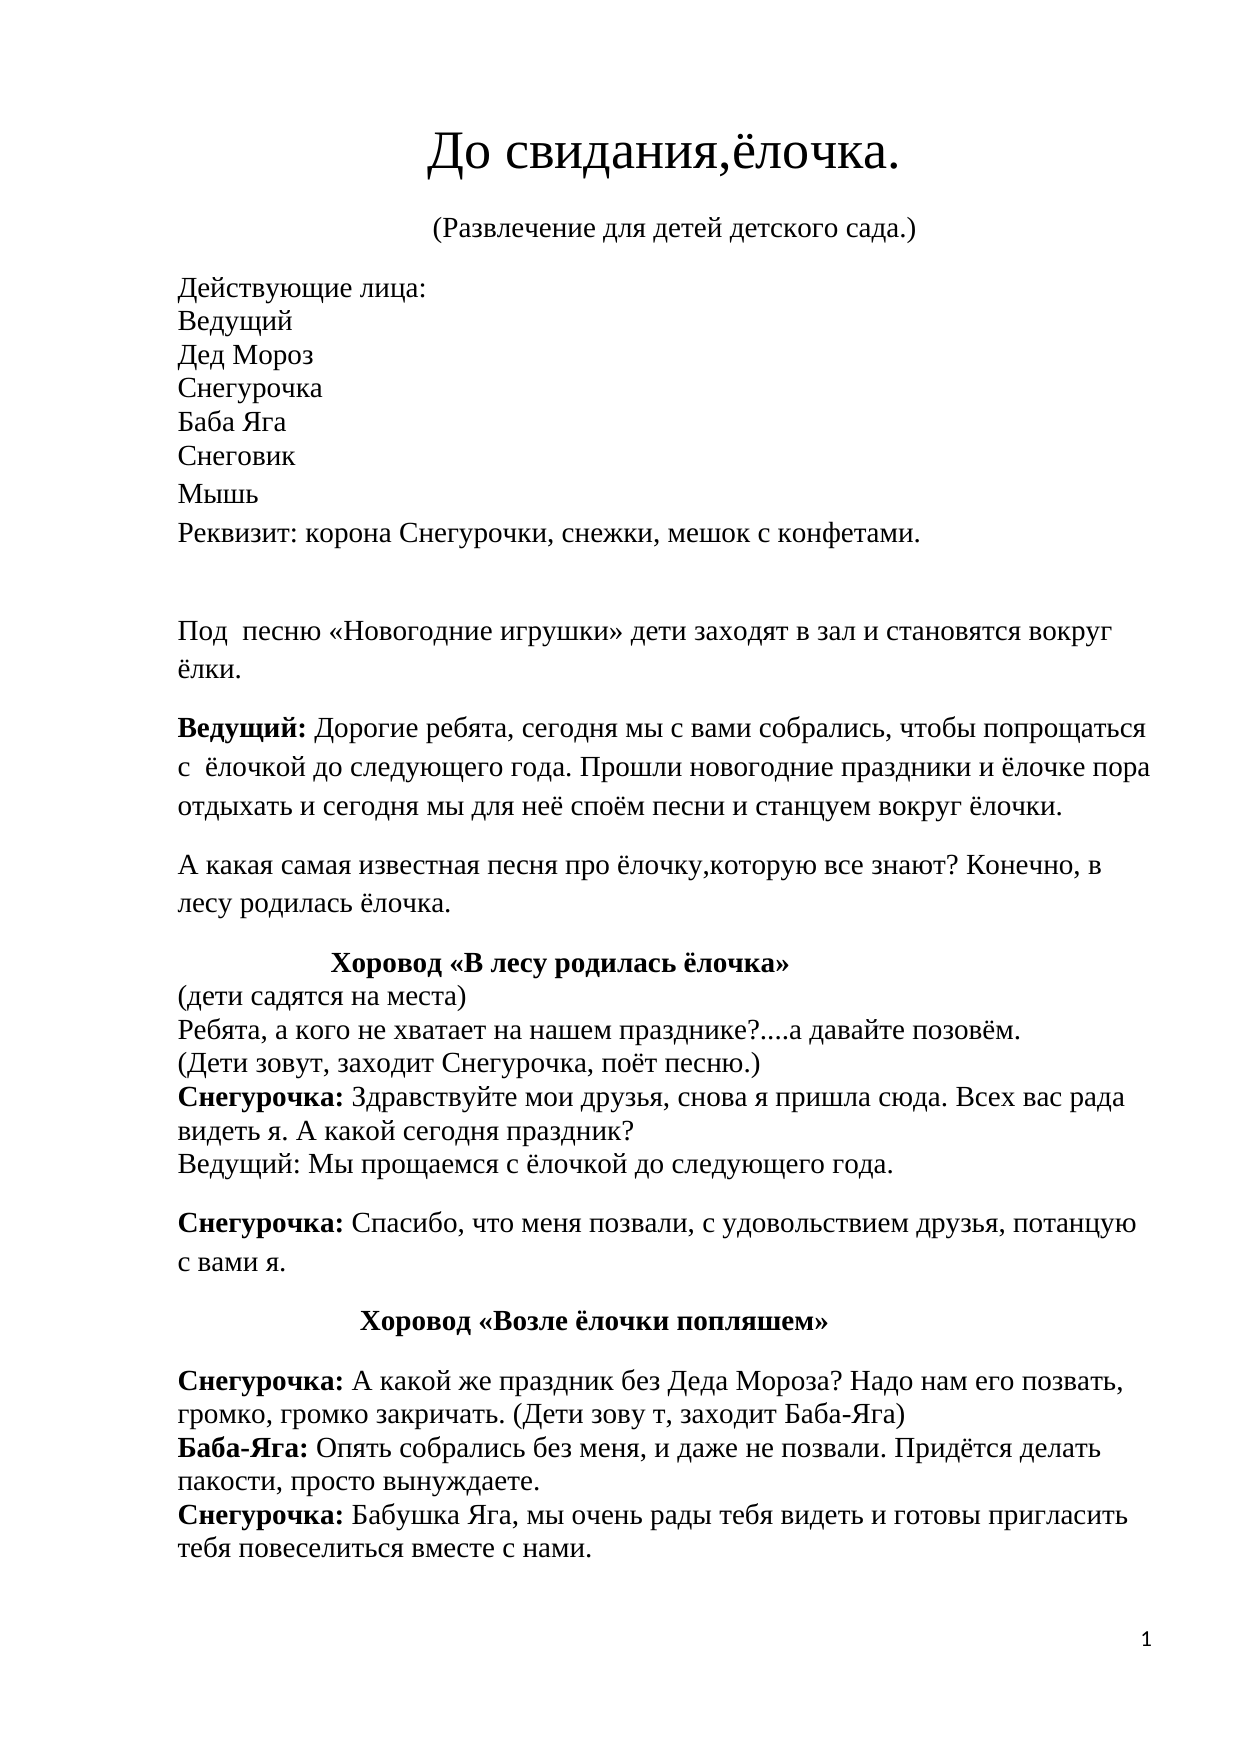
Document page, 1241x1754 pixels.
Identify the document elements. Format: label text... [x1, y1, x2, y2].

text Хоровод «Возле ёлочки попляшем» [177, 1303, 1152, 1337]
text Ведущий: Дорогие ребята, сегодня мы с вами собрались, чтобы попрощаться с ёлочкой до следующего года. Прошли новогодние праздники и ёлочке пора отдыхать и сегодня мы для неё споём песни и станцуем вокруг ёлочки. [177, 711, 1152, 821]
text До свидания,ёлочка. [177, 118, 1152, 180]
text (Развлечение для детей детского сада.) [177, 211, 1152, 244]
text Снеговик [177, 438, 1152, 471]
text Ребята, а кого не хватает на нашем празднике?....а давайте позовём. [177, 1012, 1152, 1046]
text А какая самая известная песня про ёлочку,которую все знают? Конечно, в лесу родилась ёлочка. [177, 847, 1152, 919]
text (Дети зовут, заходит Снегурочка, поёт песню.) [177, 1046, 1152, 1079]
text (дети садятся на места) [177, 978, 1152, 1012]
text Снегурочка: А какой же праздник без Деда Мороза? Надо нам его позвать, громко, громко закричать. (Дети зову т, заходит Баба-Яга) [177, 1363, 1152, 1430]
text Хоровод «В лесу родилась ёлочка» [177, 945, 1152, 978]
text Снегурочка: Здравствуйте мои друзья, снова я пришла сюда. Всех вас рада видеть я. А какой сегодня праздник? [177, 1079, 1152, 1146]
text Мышь [177, 476, 1152, 510]
text Баба-Яга: Опять собрались без меня, и даже не позвали. Придётся делать пакости, просто вынуждаете. [177, 1430, 1152, 1497]
text Снегурочка: Спасибо, что меня позвали, с удовольствием друзья, потанцую с вами я. [177, 1206, 1152, 1278]
text Действующие лица: [177, 270, 1152, 303]
text Ведущий: Мы прощаемся с ёлочкой до следующего года. [177, 1146, 1152, 1180]
text Ведущий [177, 303, 1152, 337]
text Снегурочка [177, 371, 1152, 404]
text Дед Мороз [177, 337, 1152, 371]
text Реквизит: корона Снегурочки, снежки, мешок с конфетами. [177, 515, 1152, 548]
text Снегурочка: Бабушка Яга, мы очень рады тебя видеть и готовы пригласить тебя повеселиться вместе с нами. [177, 1497, 1152, 1564]
text Под песню «Новогодние игрушки» дети заходят в зал и становятся вокруг ёлки. [177, 613, 1152, 685]
text Баба Яга [177, 404, 1152, 438]
